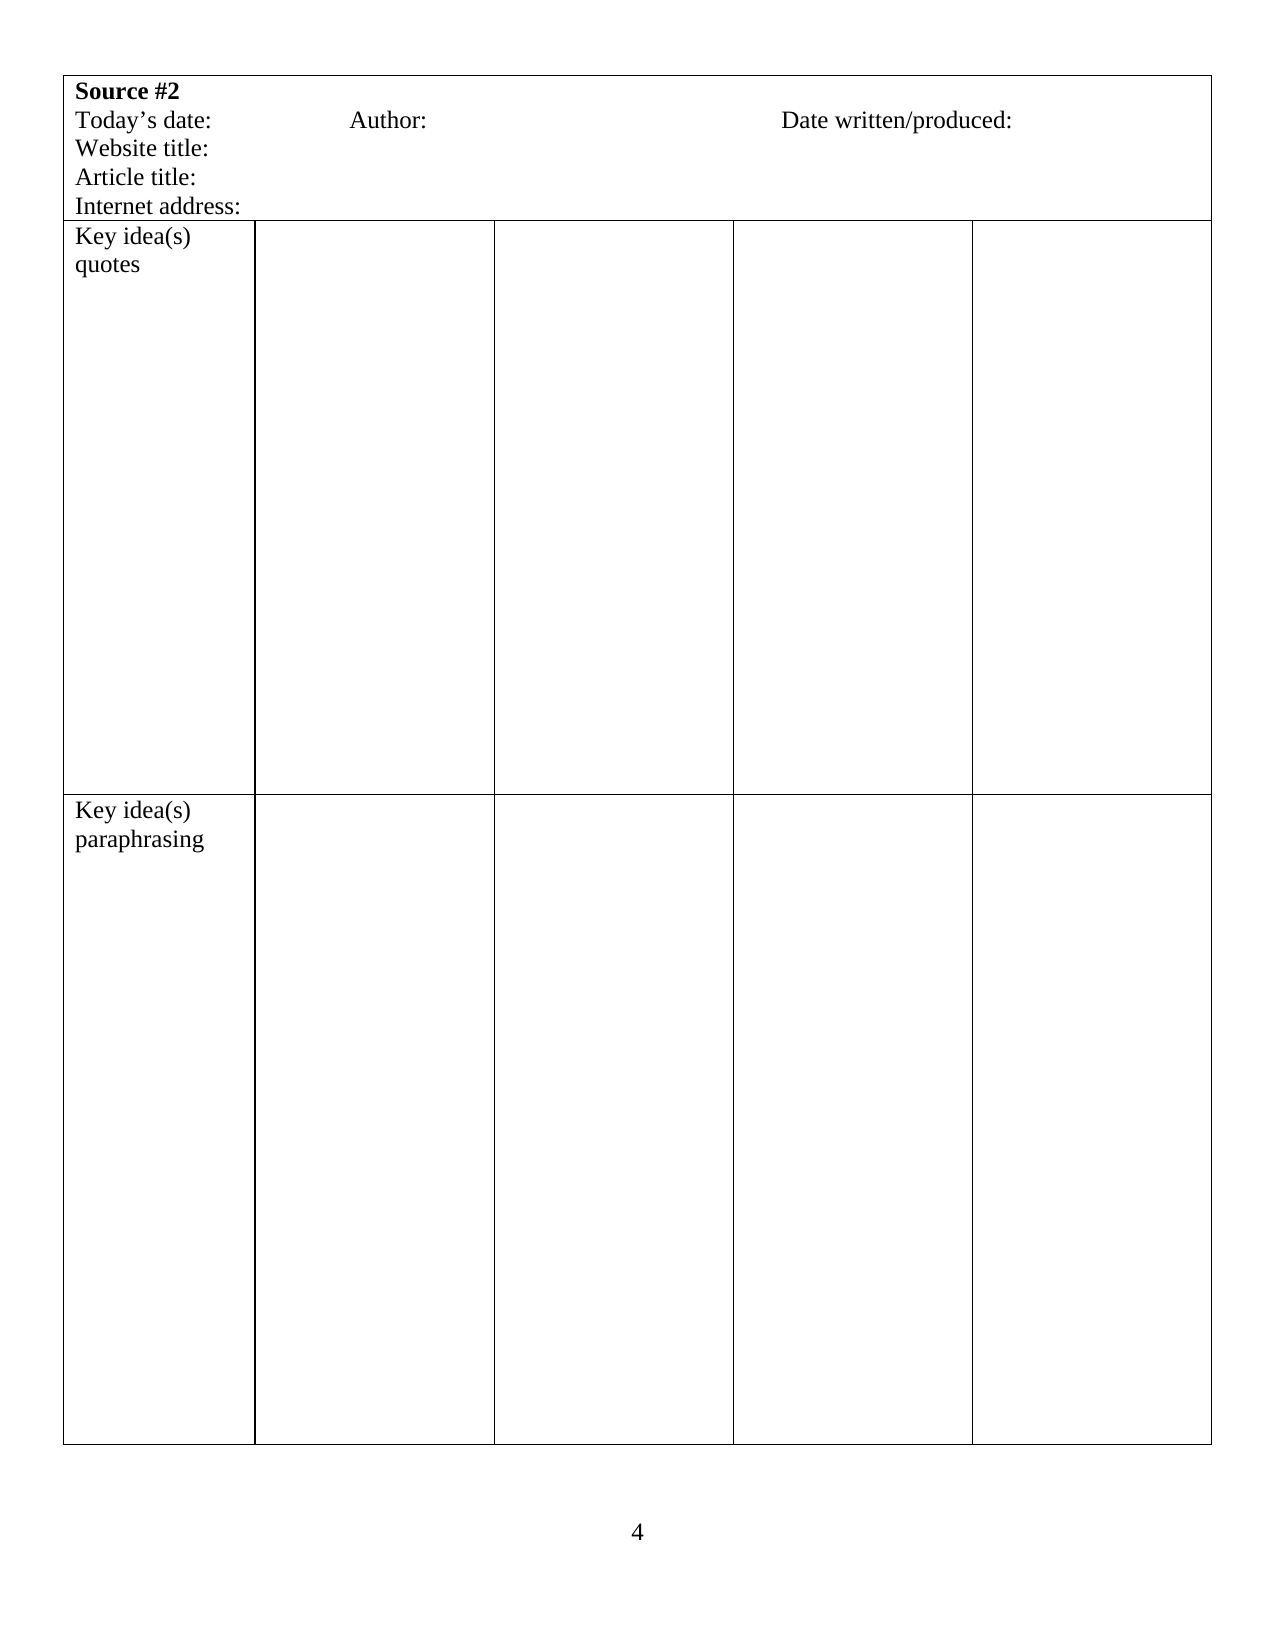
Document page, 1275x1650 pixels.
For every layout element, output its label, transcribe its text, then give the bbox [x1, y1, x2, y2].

table_cell [734, 221, 972, 794]
table_cell [973, 221, 1211, 794]
table_cell [734, 795, 972, 1444]
table_cell [495, 221, 733, 794]
table_cell [495, 795, 733, 1444]
table_cell Key idea(s) paraphrasing [64, 795, 254, 1444]
table_cell [973, 795, 1211, 1444]
table_cell [256, 795, 494, 1444]
table_cell Key idea(s) quotes [64, 221, 254, 794]
table_cell [256, 221, 494, 794]
table_header Source #2 Today’s date: Author: Date written/produced: Website title: Article title: Internet address: [64, 76, 1211, 220]
